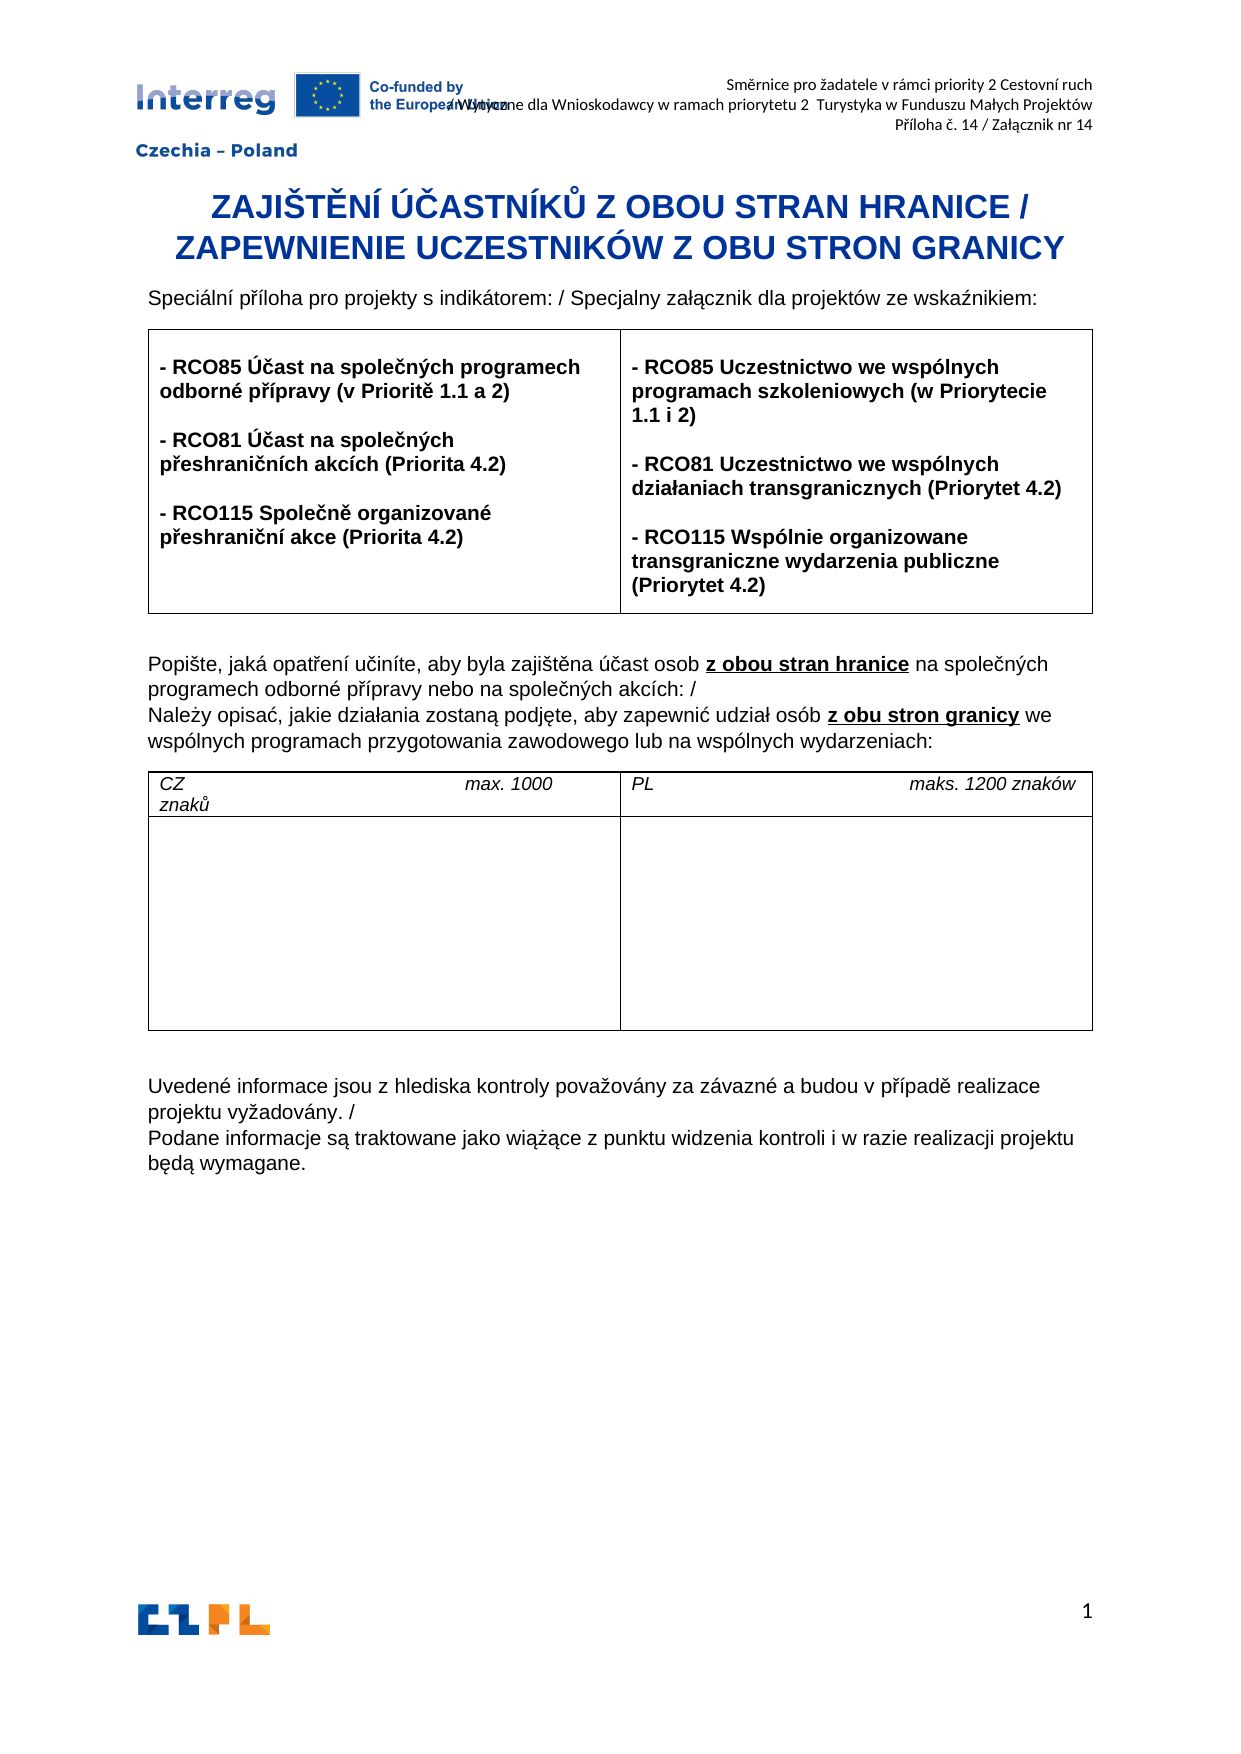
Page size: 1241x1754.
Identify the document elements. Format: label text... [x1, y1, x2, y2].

text Należy opisać, jakie działania zostaną podjęte, aby zapewnić udział osób z obu stron granicy we wspólnych programach przygotowania zawodowego lub na wspólnych wydarzeniach: [148, 703, 1093, 753]
text Speciální příloha pro projekty s indikátorem: / Specjalny załącznik dla projektów ze wskaźnikiem: [148, 286, 1093, 310]
table_cell [149, 817, 620, 1030]
table_header CZ max. 1000 znaků [149, 773, 620, 816]
text Podane informacje są traktowane jako wiążące z punktu widzenia kontroli i w razie realizacji projektu będą wymagane. [148, 1125, 1093, 1175]
table_header - RCO85 Uczestnictwo we wspólnych programach szkoleniowych (w Priorytecie 1.1 i 2) - RCO81 Uczestnictwo we wspólnych działaniach transgranicznych (Priorytet 4.2) - RCO115 Wspólnie organizowane transgraniczne wydarzenia publiczne (Priorytet 4.2) [621, 330, 1092, 613]
table_header PL maks. 1200 znaków [621, 773, 1092, 816]
table_header - RCO85 Účast na společných programech odborné přípravy (v Prioritě 1.1 a 2) - RCO81 Účast na společných přeshraničních akcích (Priorita 4.2) - RCO115 Společně organizované přeshraniční akce (Priorita 4.2) [149, 330, 620, 613]
text Uvedené informace jsou z hlediska kontroly považovány za závazné a budou v případě realizace projektu vyžadovány. / [148, 1074, 1093, 1123]
text ZAJIŠTĚNÍ ÚČASTNÍKŮ Z OBOU STRAN HRANICE / ZAPEWNIENIE UCZESTNIKÓW Z OBU STRON GRANICY [148, 187, 1093, 267]
text Popište, jaká opatření učiníte, aby byla zajištěna účast osob z obou stran hranice na společných programech odborné přípravy nebo na společných akcích: / [148, 651, 1093, 701]
picture [134, 70, 511, 161]
picture [134, 1601, 273, 1639]
table_cell [621, 817, 1092, 1030]
